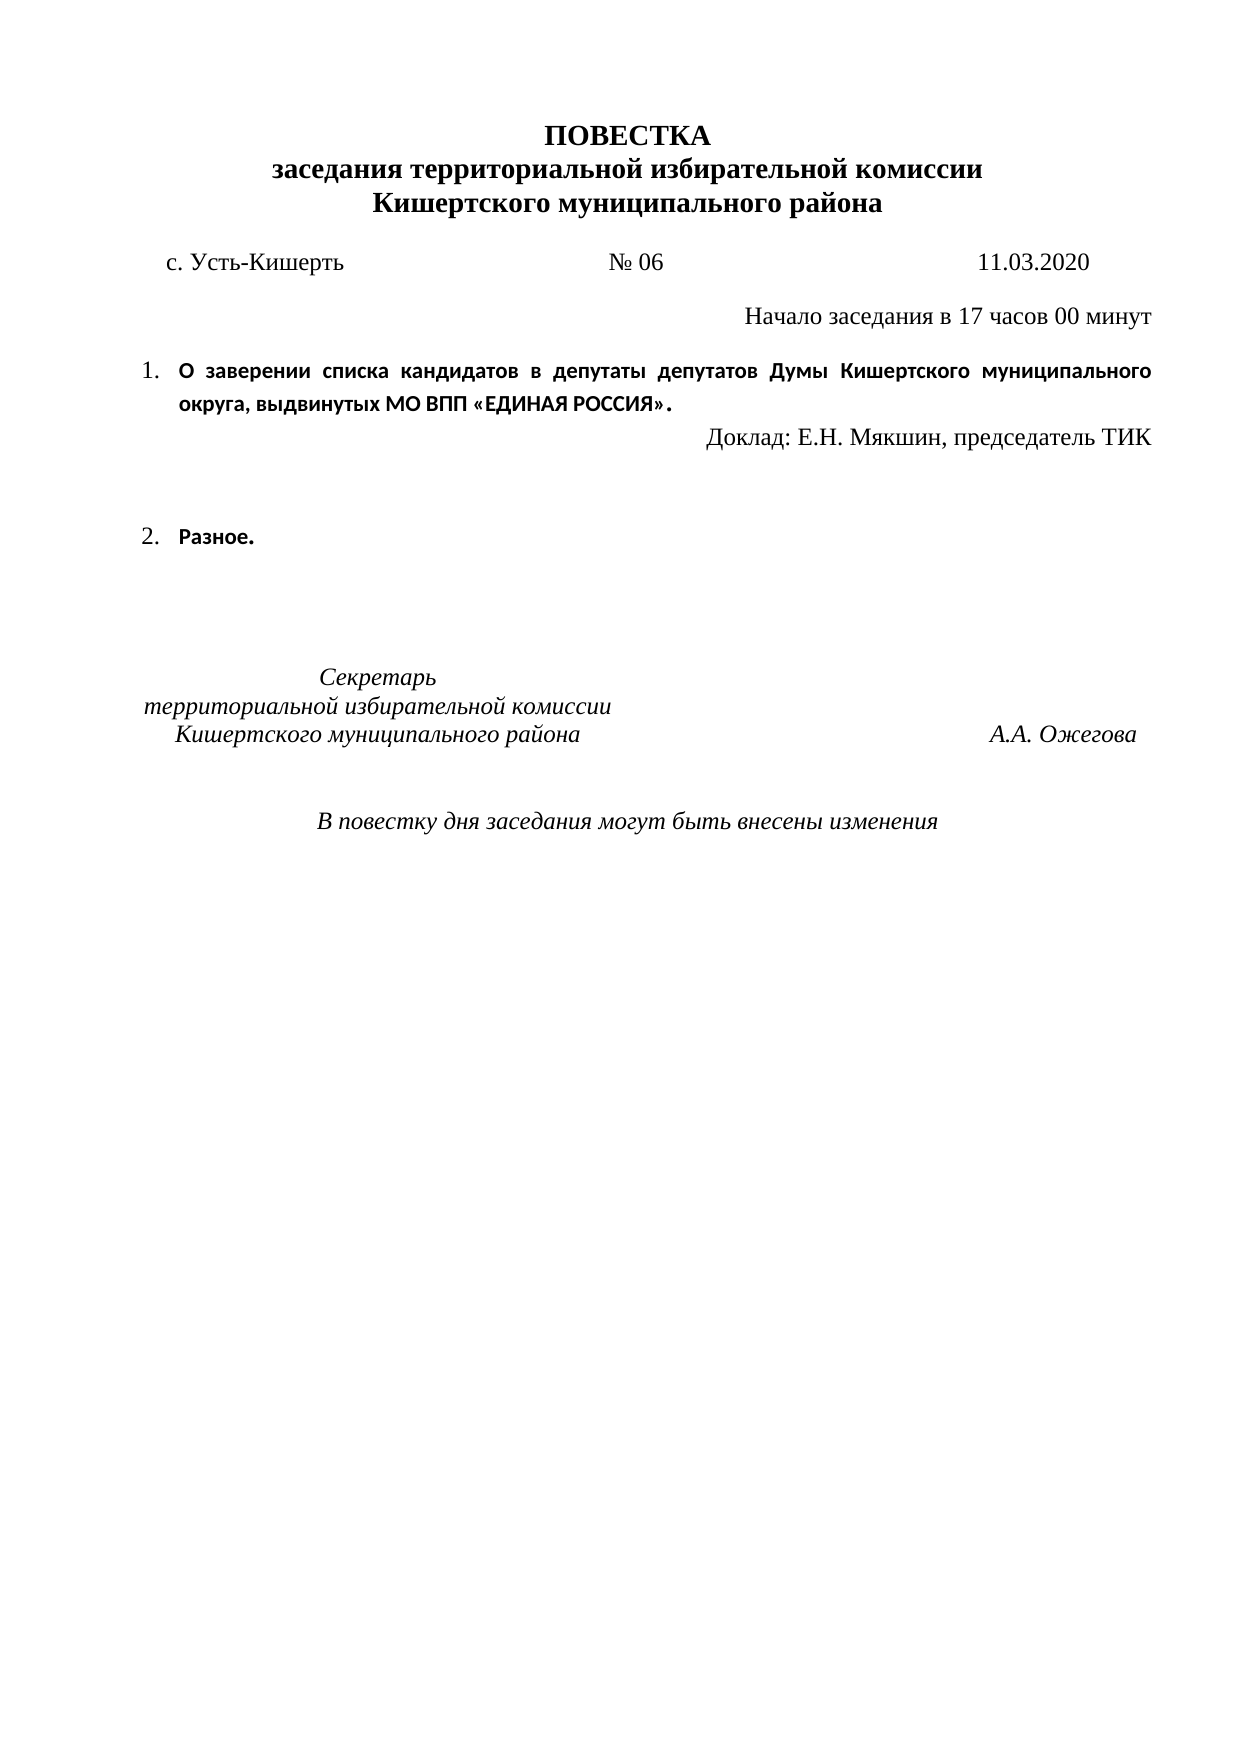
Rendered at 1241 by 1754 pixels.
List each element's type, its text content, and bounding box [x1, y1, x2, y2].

text с. Усть-Кишерть № 06 11.03.2020 [103, 247, 1152, 276]
table_header Секретарь территориальной избирательной комиссии Кишертского муниципального района [104, 662, 652, 748]
text Кишертского муниципального района [103, 185, 1152, 219]
text Начало заседания в 17 часов 00 минут [103, 301, 1152, 330]
table_header А.А. Ожегова [652, 662, 1152, 748]
list Доклад: Е.Н. Мякшин, председатель ТИК [178, 422, 1152, 451]
list Разное. [141, 521, 1152, 550]
text ПОВЕСТКА [103, 118, 1152, 152]
text заседания территориальной избирательной комиссии [103, 152, 1152, 185]
list В повестку дня заседания могут быть внесены изменения [103, 806, 1152, 834]
list О заверении списка кандидатов в депутаты депутатов Думы Кишертского муниципального округа, выдвинутых МО ВПП «ЕДИНАЯ РОССИЯ». [141, 355, 1152, 418]
